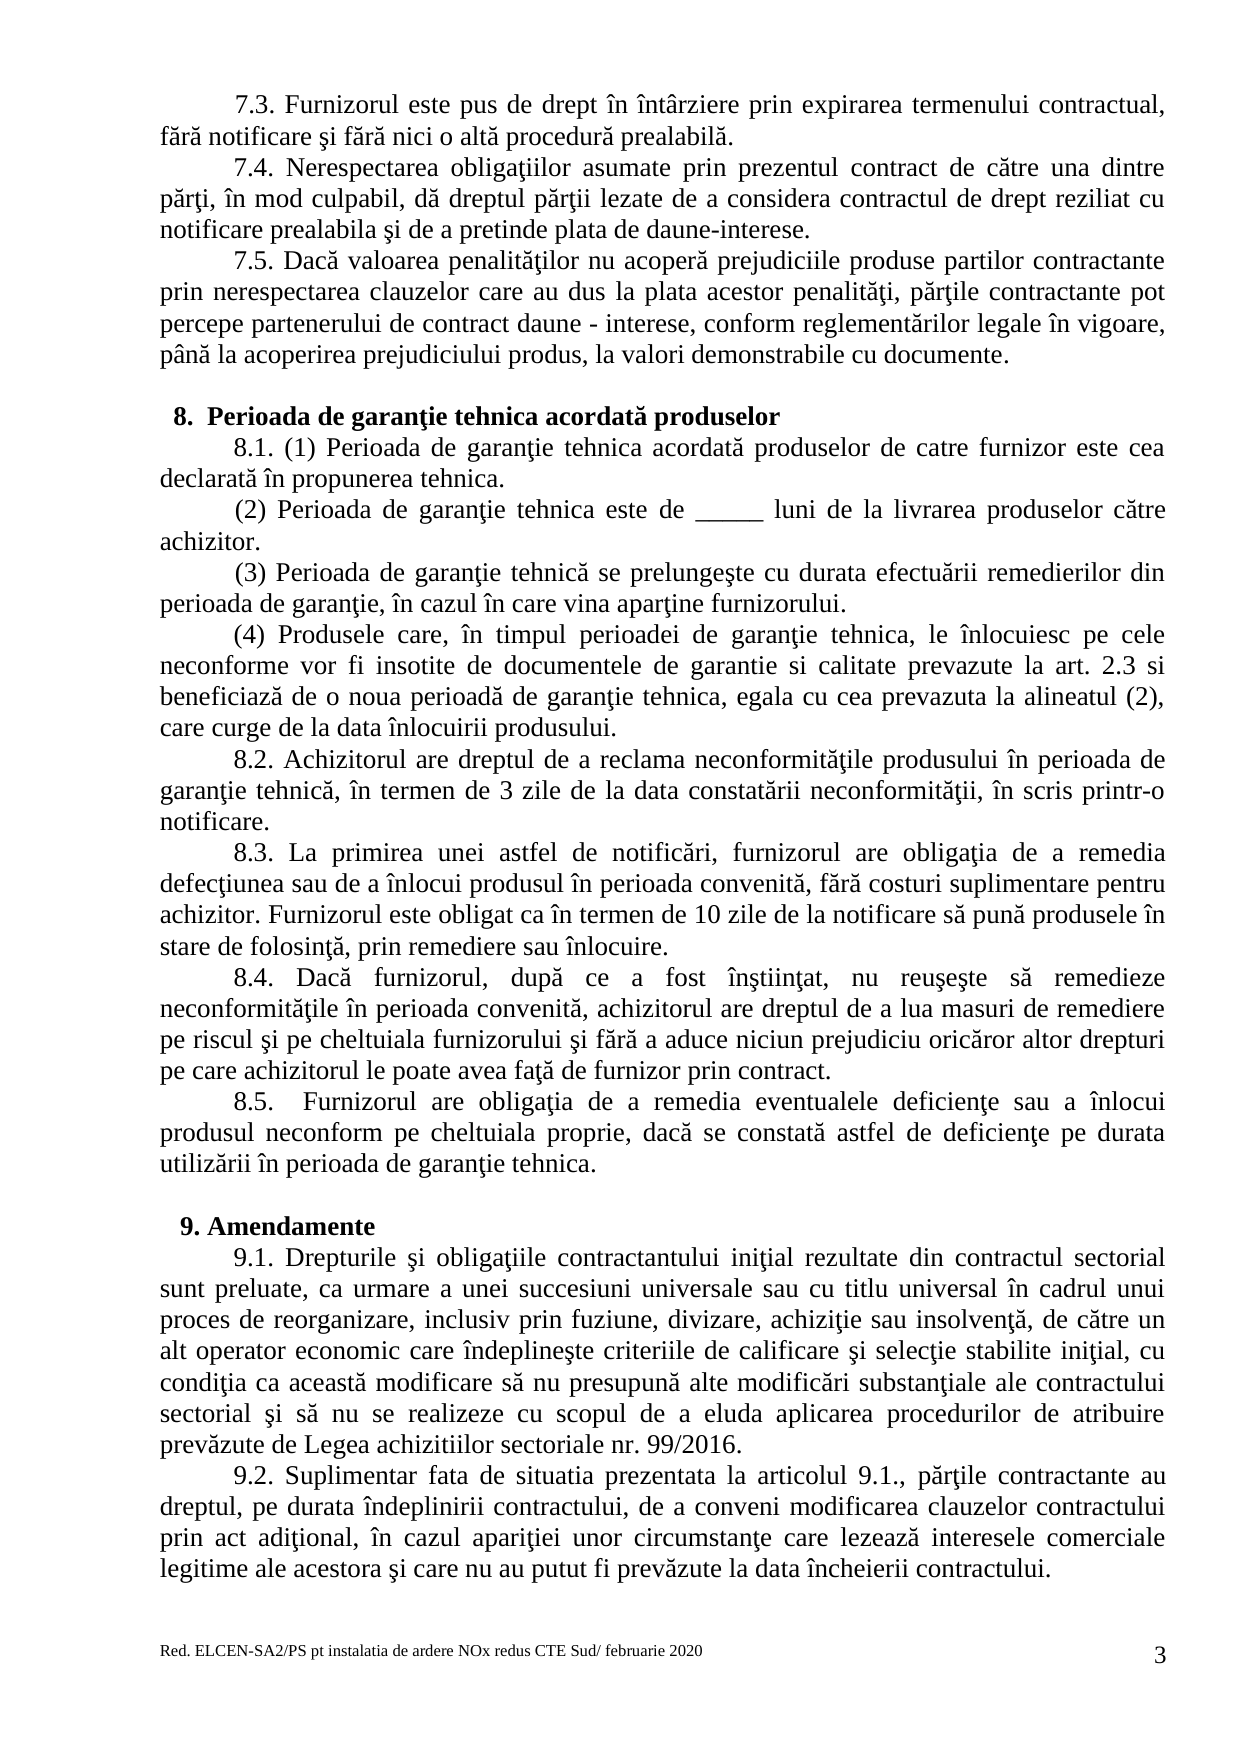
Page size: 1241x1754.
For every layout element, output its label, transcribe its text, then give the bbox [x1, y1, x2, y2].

text 9. Amendamente [159, 1210, 1167, 1241]
text 9.2. Suplimentar fata de situatia prezentata la articolul 9.1., părţile contractante au dreptul, pe durata îndeplinirii contractului, de a conveni modificarea clauzelor contractului prin act adiţional, în cazul apariţiei unor circumstanţe care lezează interesele comerciale legitime ale acestora şi care nu au putut fi prevăzute la data încheierii contractului. [159, 1459, 1167, 1584]
text 8.4. Dacă furnizorul, după ce a fost înştiinţat, nu reuşeşte să remedieze neconformităţile în perioada convenită, achizitorul are dreptul de a lua masuri de remediere pe riscul şi pe cheltuiala furnizorului şi fără a aduce niciun prejudiciu oricăror altor drepturi pe care achizitorul le poate avea faţă de furnizor prin contract. [159, 961, 1167, 1085]
text 8.3. La primirea unei astfel de notificări, furnizorul are obligaţia de a remedia defecţiunea sau de a înlocui produsul în perioada convenită, fără costuri suplimentare pentru achizitor. Furnizorul este obligat ca în termen de 10 zile de la notificare să pună produsele în stare de folosinţă, prin remediere sau înlocuire. [159, 836, 1167, 961]
text (3) Perioada de garanţie tehnică se prelungeşte cu durata efectuării remedierilor din perioada de garanţie, în cazul în care vina aparţine furnizorului. [159, 556, 1167, 618]
text 8.5. Furnizorul are obligaţia de a remedia eventualele deficienţe sau a înlocui produsul neconform pe cheltuiala proprie, dacă se constată astfel de deficienţe pe durata utilizării în perioada de garanţie tehnica. [159, 1085, 1167, 1179]
text 7.5. Dacă valoarea penalităţilor nu acoperă prejudiciile produse partilor contractante prin nerespectarea clauzelor care au dus la plata acestor penalităţi, părţile contractante pot percepe partenerului de contract daune - interese, conform reglementărilor legale în vigoare, până la acoperirea prejudiciului produs, la valori demonstrabile cu documente. [159, 244, 1167, 369]
text 7.4. Nerespectarea obligaţiilor asumate prin prezentul contract de către una dintre părţi, în mod culpabil, dă dreptul părţii lezate de a considera contractul de drept reziliat cu notificare prealabila şi de a pretinde plata de daune-interese. [159, 151, 1167, 244]
text 8.2. Achizitorul are dreptul de a reclama neconformităţile produsului în perioada de garanţie tehnică, în termen de 3 zile de la data constatării neconformităţii, în scris printr-o notificare. [159, 743, 1167, 836]
text (2) Perioada de garanţie tehnica este de _____ luni de la livrarea produselor către achizitor. [159, 493, 1167, 556]
text 7.3. Furnizorul este pus de drept în întârziere prin expirarea termenului contractual, fără notificare şi fără nici o altă procedură prealabilă. [159, 89, 1167, 151]
text 8.1. (1) Perioada de garanţie tehnica acordată produselor de catre furnizor este cea declarată în propunerea tehnica. [159, 431, 1167, 493]
text 9.1. Drepturile şi obligaţiile contractantului iniţial rezultate din contractul sectorial sunt preluate, ca urmare a unei succesiuni universale sau cu titlu universal în cadrul unui proces de reorganizare, inclusiv prin fuziune, divizare, achiziţie sau insolvenţă, de către un alt operator economic care îndeplineşte criteriile de calificare şi selecţie stabilite iniţial, cu condiţia ca această modificare să nu presupună alte modificări substanţiale ale contractului sectorial şi să nu se realizeze cu scopul de a eluda aplicarea procedurilor de atribuire prevăzute de Legea achizitiilor sectoriale nr. 99/2016. [159, 1241, 1167, 1459]
text 8. Perioada de garanţie tehnica acordată produselor [159, 400, 1167, 431]
text (4) Produsele care, în timpul perioadei de garanţie tehnica, le înlocuiesc pe cele neconforme vor fi insotite de documentele de garantie si calitate prevazute la art. 2.3 si beneficiază de o noua perioadă de garanţie tehnica, egala cu cea prevazuta la alineatul (2), care curge de la data înlocuirii produsului. [159, 618, 1167, 743]
